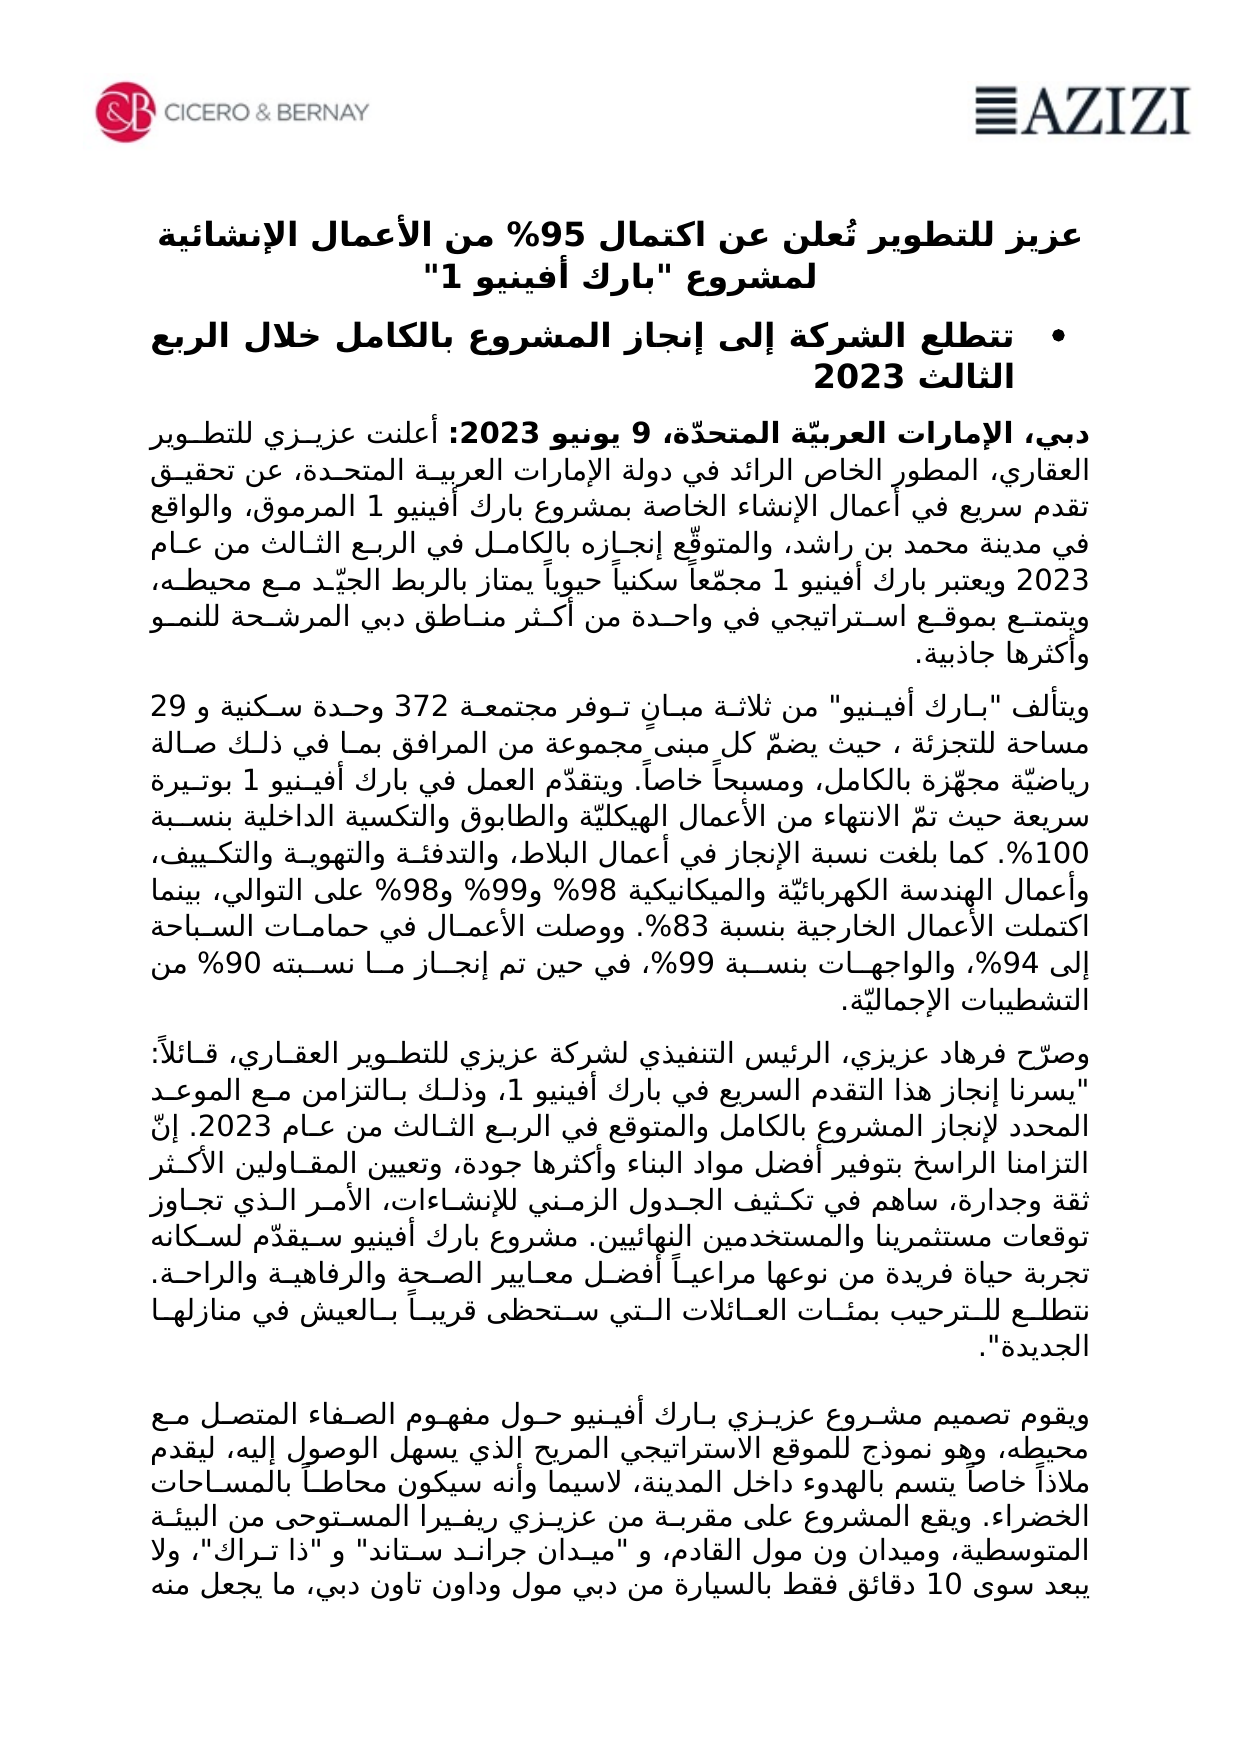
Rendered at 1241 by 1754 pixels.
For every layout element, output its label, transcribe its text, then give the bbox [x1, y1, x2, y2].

text وصرّح فرهاد عزيزي، الرئيس التنفيذي لشركة عزيزي للتطوير العقاري، قائلاً: "يسرنا إنجاز هذا التقدم السريع في بارك أفينيو 1، وذلك بالتزامن مع الموعد المحدد لإنجاز المشروع بالكامل والمتوقع في الربع الثالث من عام 2023. إنّ التزامنا الراسخ بتوفير أفضل مواد البناء وأكثرها جودة، وتعيين المقاولين الأكثر ثقة وجدارة، ساهم في تكثيف الجدول الزمني للإنشاءات، الأمر الذي تجاوز توقعات مستثمرينا والمستخدمين النهائيين. مشروع بارك أفينيو سيقدّم لسكانه تجربة حياة فريدة من نوعها مراعياً أفضل معايير الصحة والرفاهية والراحة. نتطلع للترحيب بمئات العائلات التي ستحظى قريباً بالعيش في منازلها الجديدة". [150, 1036, 1090, 1364]
text عزيز للتطوير تُعلن عن اكتمال 95% من الأعمال الإنشائية لمشروع "بارك أفينيو 1" [150, 216, 1090, 296]
list تتطلع الشركة إلى إنجاز المشروع بالكامل خلال الربع الثالث 2023 [150, 316, 1053, 397]
picture [967, 81, 1199, 144]
picture [82, 73, 382, 154]
text دبي، الإمارات العربيّة المتحدّة، 9 يونيو 2023: أعلنت عزيزي للتطوير العقاري، المطور الخاص الرائد في دولة الإمارات العربية المتحدة، عن تحقيق تقدم سريع في أعمال الإنشاء الخاصة بمشروع بارك أفينيو 1 المرموق، والواقع في مدينة محمد بن راشد، والمتوقّع إنجازه بالكامل في الربع الثالث من عام 2023 ويعتبر بارك أفينيو 1 مجمّعاً سكنياً حيوياً يمتاز بالربط الجيّد مع محيطه، ويتمتع بموقع استراتيجي في واحدة من أكثر مناطق دبي المرشحة للنمو وأكثرها جاذبية. [150, 416, 1090, 670]
text ويتألف "بارك أفينيو" من ثلاثة مبانٍ توفر مجتمعة 372 وحدة سكنية و 29 مساحة للتجزئة ، حيث يضمّ كل مبنى مجموعة من المرافق بما في ذلك صالة رياضيّة مجهّزة بالكامل، ومسبحاً خاصاً. ويتقدّم العمل في بارك أفينيو 1 بوتيرة سريعة حيث تمّ الانتهاء من الأعمال الهيكليّة والطابوق والتكسية الداخلية بنسبة 100%. كما بلغت نسبة الإنجاز في أعمال البلاط، والتدفئة والتهوية والتكييف، وأعمال الهندسة الكهربائيّة والميكانيكية 98% و99% و98% على التوالي، بينما اكتملت الأعمال الخارجية بنسبة 83%. ووصلت الأعمال في حمامات السباحة إلى 94%، والواجهات بنسبة 99%، في حين تم إنجاز ما نسبته 90% من التشطيبات الإجماليّة. [150, 690, 1090, 1017]
